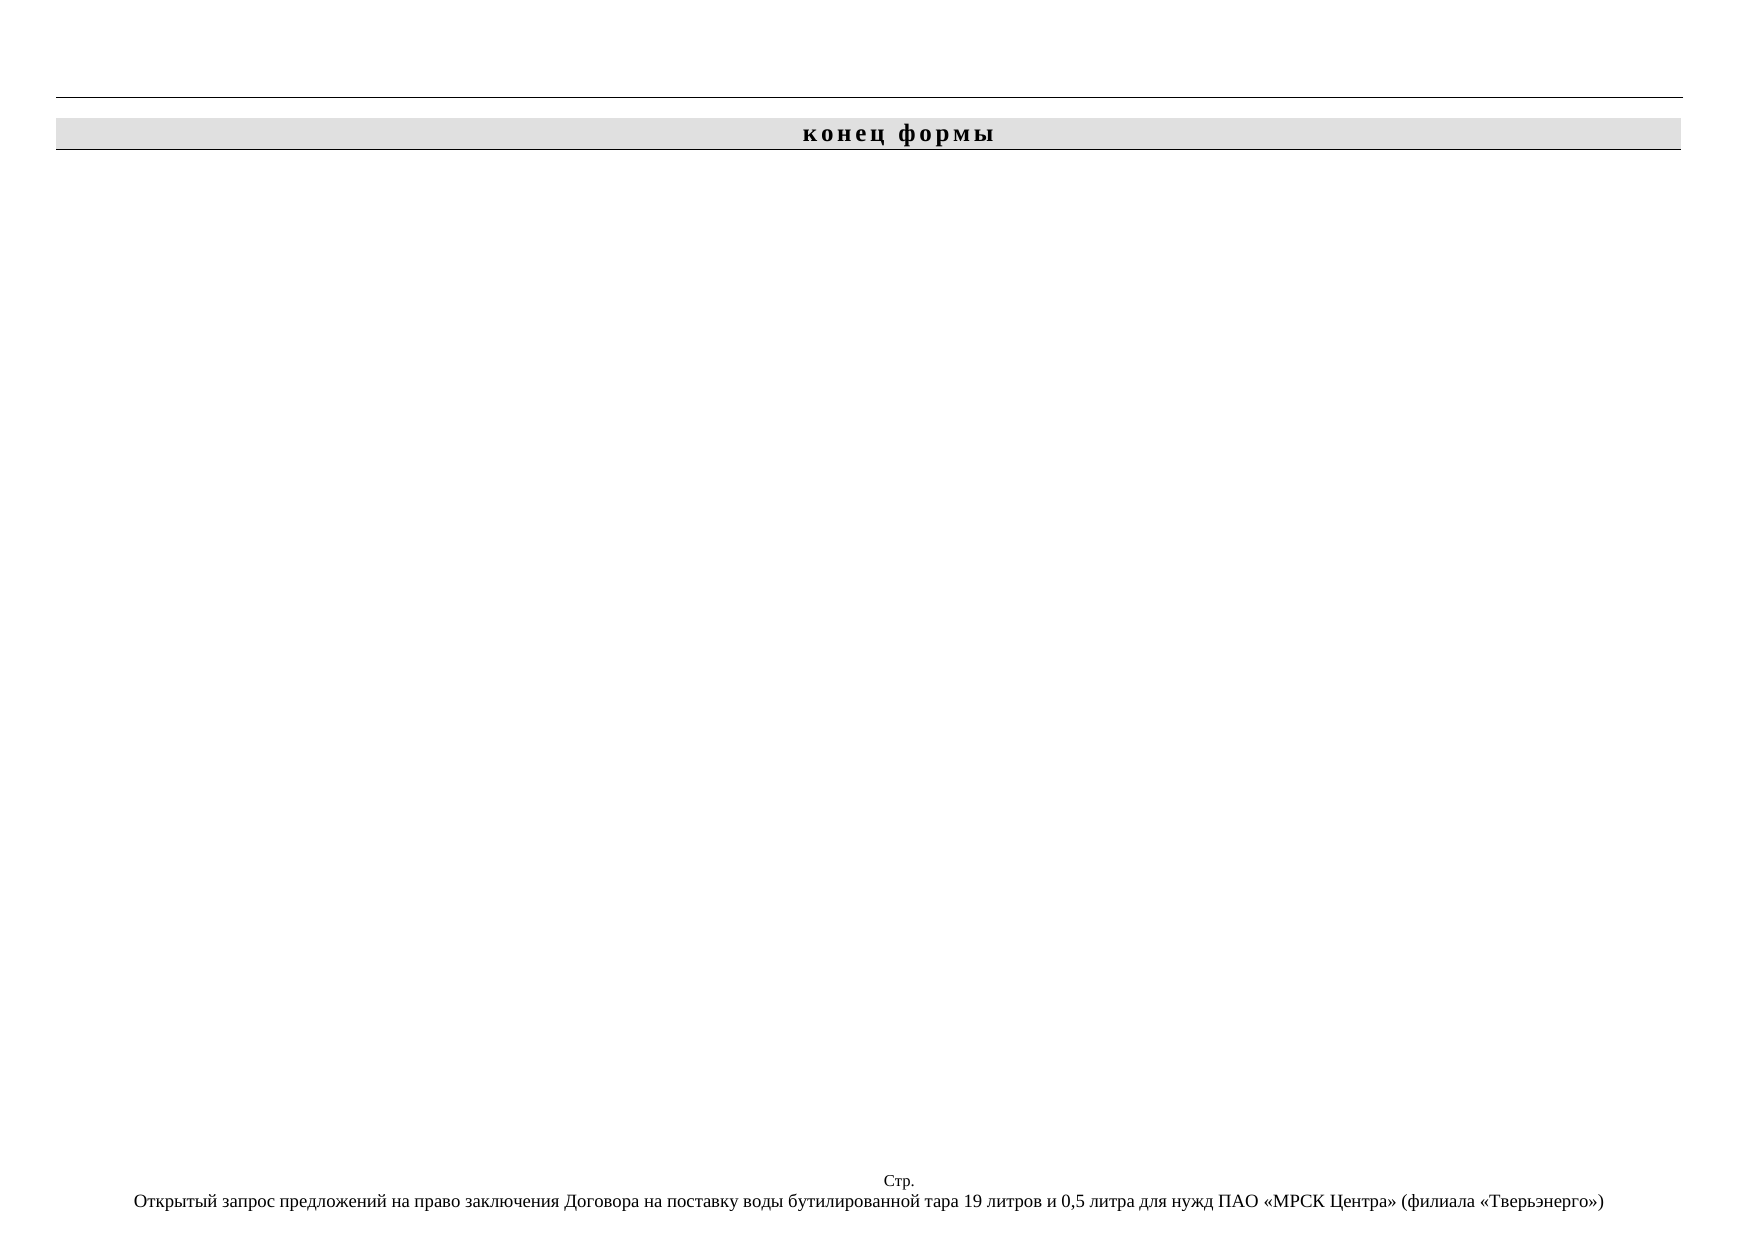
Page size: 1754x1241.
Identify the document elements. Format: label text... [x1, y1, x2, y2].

text конец формы [56, 118, 1681, 149]
